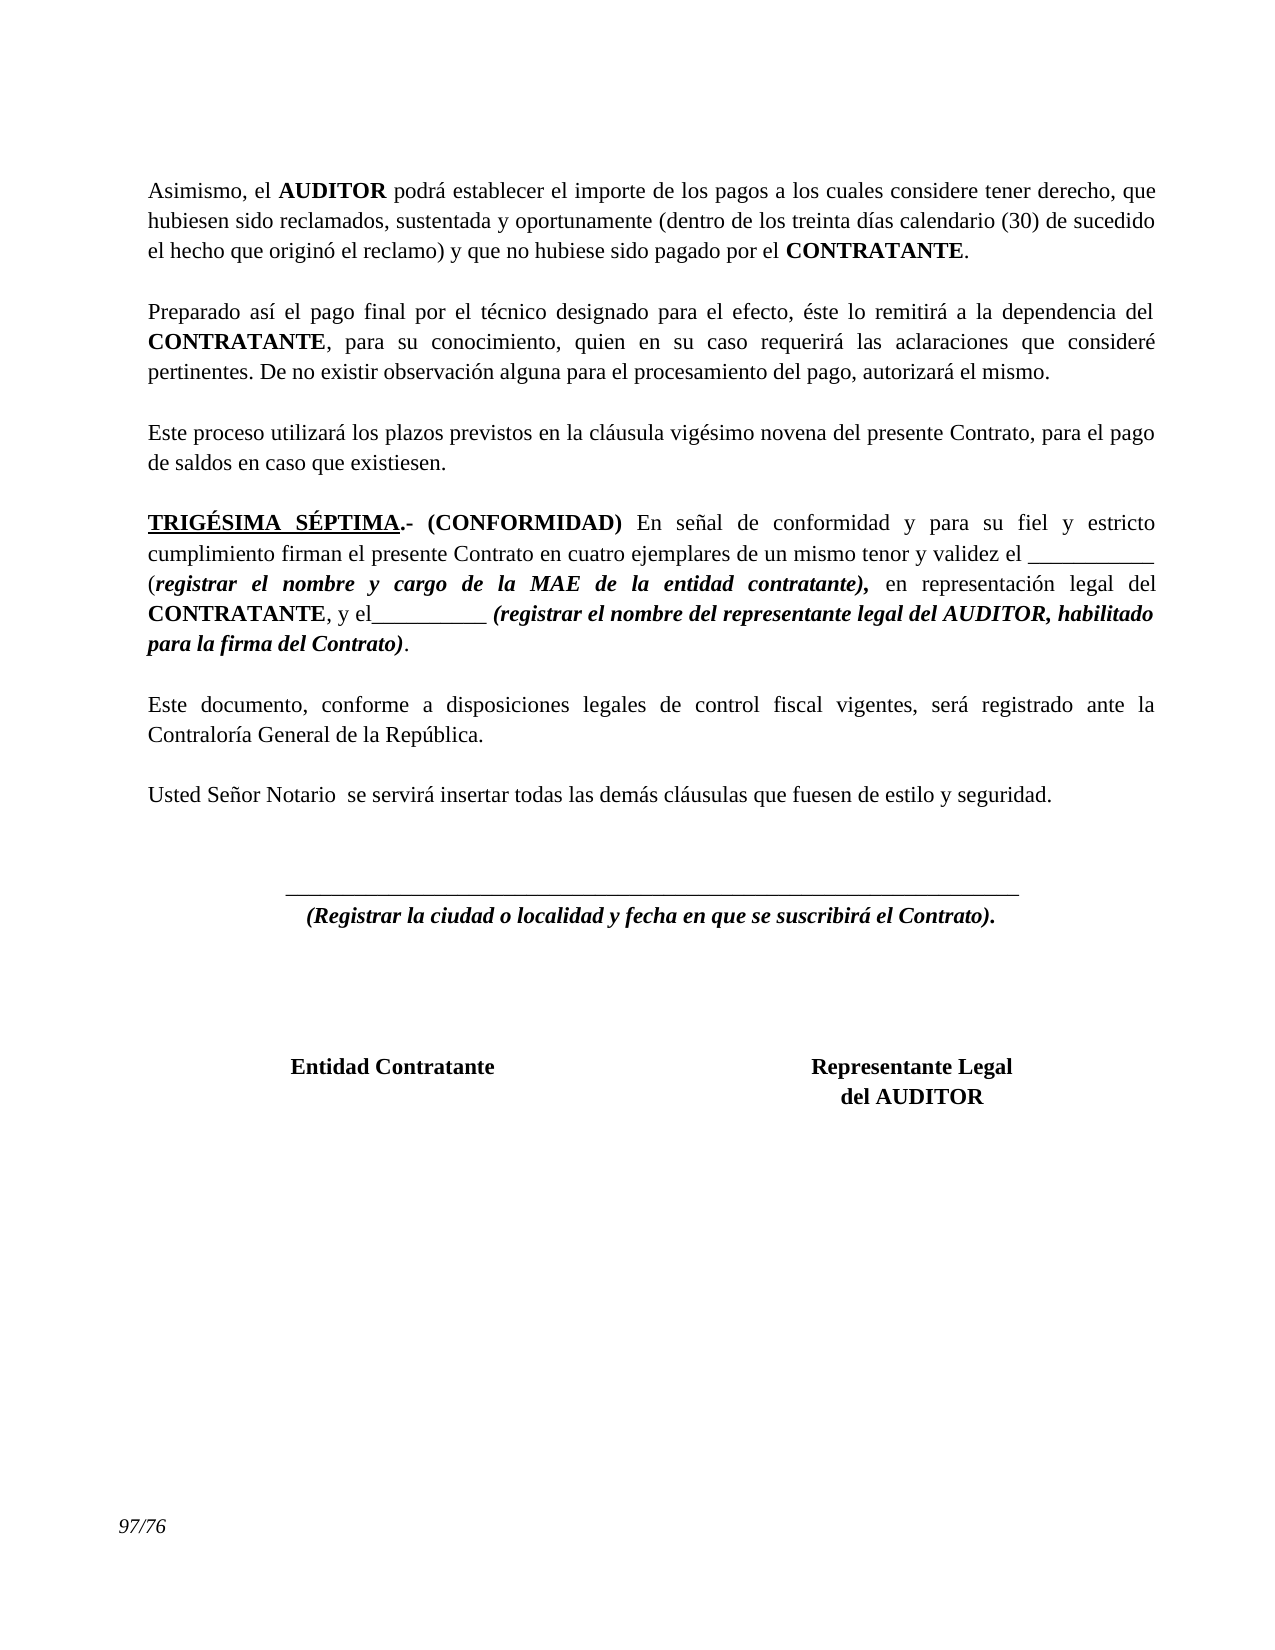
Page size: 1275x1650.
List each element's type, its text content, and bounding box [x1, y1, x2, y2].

text Preparado así el pago final por el técnico designado para el efecto, éste lo remitirá a la dependencia del CONTRATANTE, para su conocimiento, quien en su caso requerirá las aclaraciones que consideré pertinentes. De no existir observación alguna para el procesamiento del pago, autorizará el mismo. [148, 298, 1157, 385]
text ________________________________________________________________ [148, 872, 1157, 898]
text TRIGÉSIMA SÉPTIMA.- (CONFORMIDAD) En señal de conformidad y para su fiel y estricto cumplimiento firman el presente Contrato en cuatro ejemplares de un mismo tenor y validez el ___________ (registrar el nombre y cargo de de la entidad contratante), en representación legal del CONTRATANTE, y el__________ (registrar el nombre del representante legal del AUDITOR, habilitado para la firma del Contrato). [148, 509, 1157, 657]
table_header Representante Legal del AUDITOR [638, 1053, 1157, 1114]
text (Registrar la ciudad o localidad y fecha en que se suscribirá el Contrato). [148, 902, 1157, 928]
text Este proceso utilizará los plazos previstos en la cláusula vigésimo novena del presente Contrato, para el pago de saldos en caso que existiesen. [148, 419, 1157, 475]
text Este documento, conforme a disposiciones legales de control fiscal vigentes, será registrado ante de [148, 691, 1157, 747]
text Asimismo, el AUDITOR podrá establecer el importe de los pagos a los cuales considere tener derecho, que hubiesen sido reclamados, sustentada y oportunamente (dentro de los treinta días calendario (30) de sucedido el hecho que originó el reclamo) y que no hubiese sido pagado por el CONTRATANTE. [148, 177, 1157, 264]
text Usted Señor Notario se servirá insertar todas las demás cláusulas que fuesen de estilo y seguridad. [148, 781, 1157, 808]
table_header Entidad Contratante [118, 1053, 637, 1114]
